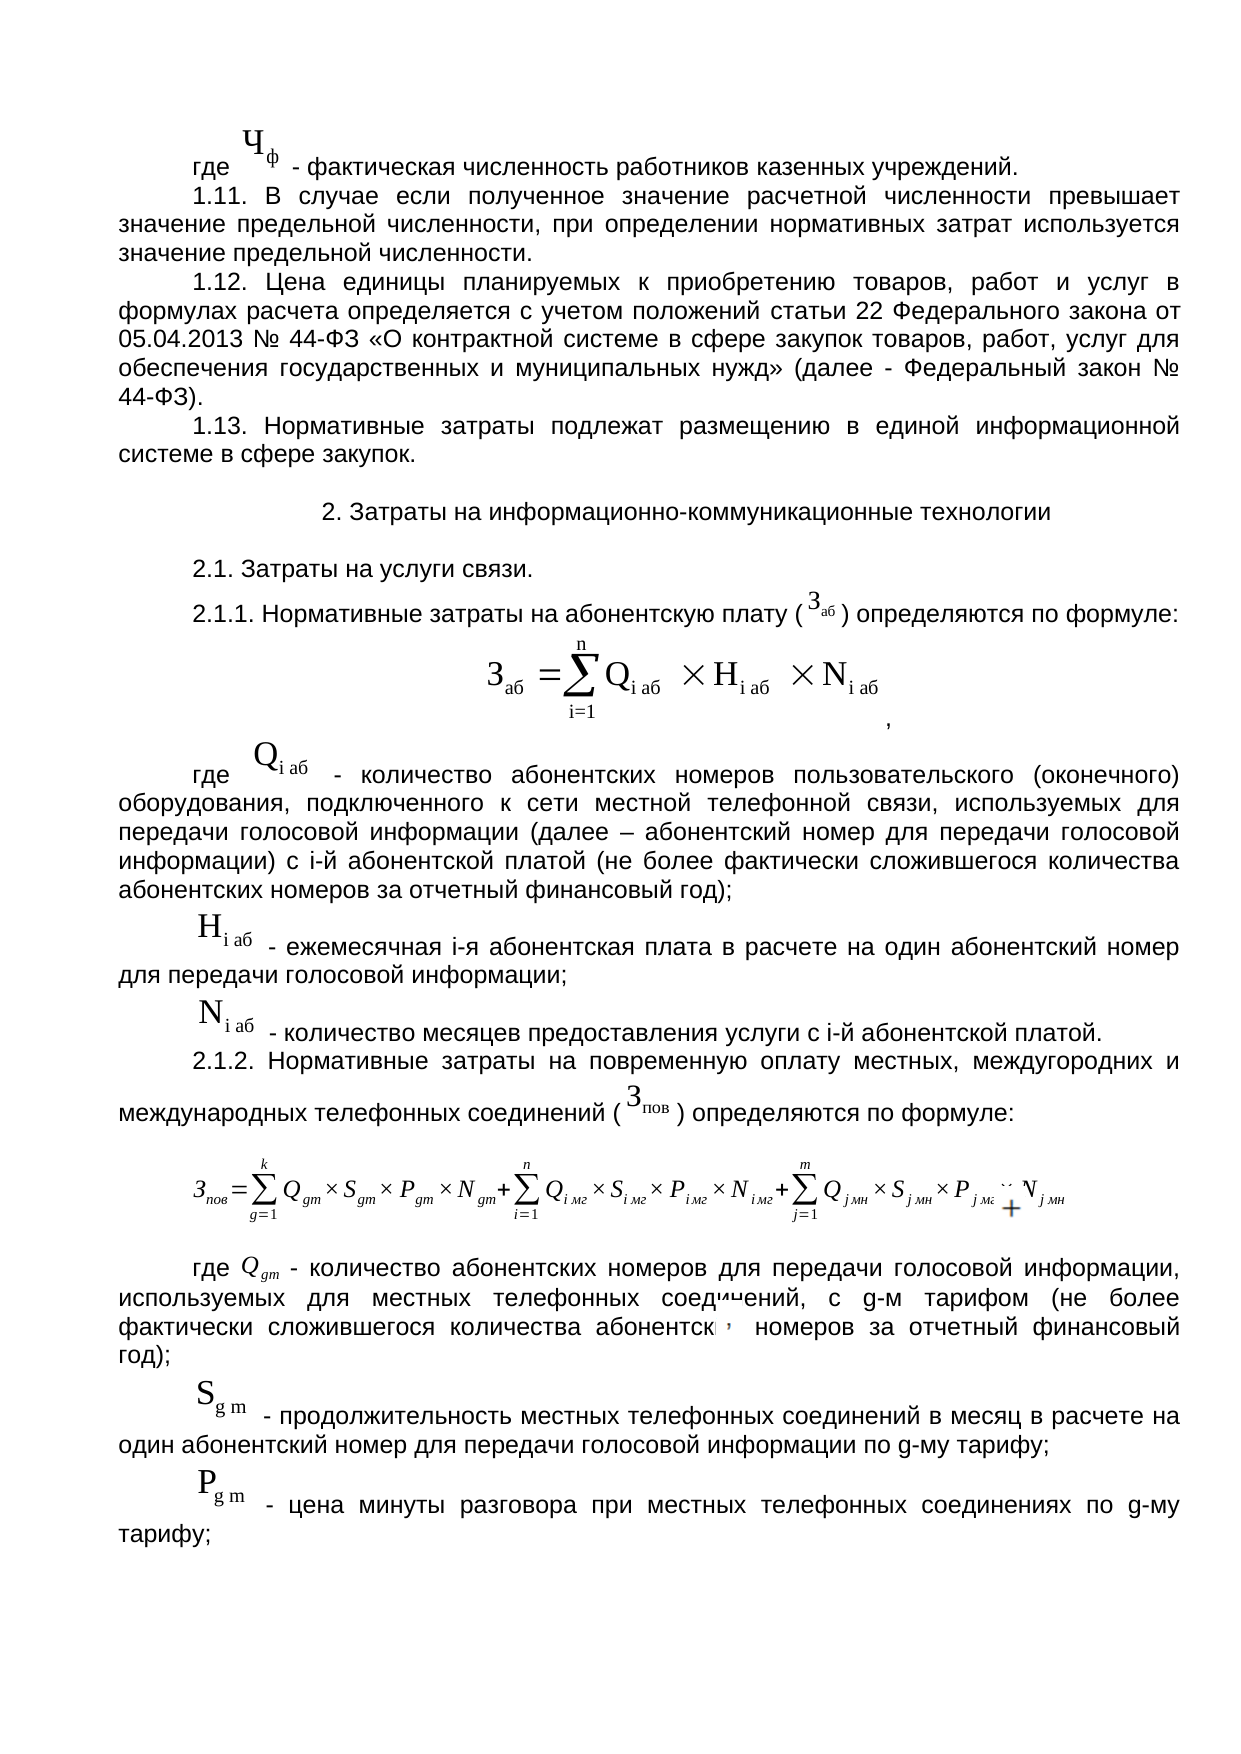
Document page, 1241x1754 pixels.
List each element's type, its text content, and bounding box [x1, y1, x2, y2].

text , [118, 628, 1181, 731]
text 1.12. Цена единицы планируемых к приобретению товаров, работ и услуг в формулах расчета определяется с учетом положений статьи 22 Федерального закона от 05.04.2013 № 44-ФЗ «О контрактной системе в сфере закупок товаров, работ, услуг для обеспечения государственных и муниципальных нужд» (далее - Федеральный закон № 44-ФЗ). [118, 267, 1181, 411]
text 2.1. Затраты на услуги связи. [118, 554, 1181, 583]
text 2.1.1. Нормативные затраты на абонентскую плату () определяются по формуле: [118, 583, 1181, 628]
text 1.13. Нормативные затраты подлежат размещению в единой информационной системе в сфере закупок. [118, 411, 1181, 468]
text 1.11. В случае если полученное значение расчетной численности превышает значение предельной численности, при определении нормативных затрат используется значение предельной численности. [118, 181, 1181, 267]
picture [993, 1186, 1026, 1233]
picture [716, 1300, 742, 1348]
text где - количество абонентских номеров для передачи голосовой информации, используемых для местных телефонных соединений, с g-м тарифом (не более фактически сложившегося количества абонентских номеров за отчетный финансовый год); [118, 1252, 1181, 1369]
text - продолжительность местных телефонных соединений в месяц в расчете на один абонентский номер для передачи голосовой информации по g-му тарифу; [118, 1369, 1181, 1458]
text - количество месяцев предоставления услуги с i-й абонентской платой. [118, 989, 1181, 1046]
text - ежемесячная i-я абонентская плата в расчете на один абонентский номер для передачи голосовой информации; [118, 903, 1181, 989]
text 2.1.2. Нормативные затраты на повременную оплату местных, междугородних и международных телефонных соединений () определяются по формуле: [118, 1046, 1181, 1127]
text 2. Затраты на информационно-коммуникационные технологии [118, 497, 1181, 526]
text где - фактическая численность работников казенных учреждений. [118, 118, 1181, 181]
text где - количество абонентских номеров пользовательского (оконечного) оборудования, подключенного к сети местной телефонной связи, используемых для передачи голосовой информации (далее – абонентский номер для передачи голосовой информации) с i-й абонентской платой (не более фактически сложившегося количества абонентских номеров за отчетный финансовый год); [118, 731, 1181, 903]
text - цена минуты разговора при местных телефонных соединениях по g-му тарифу; [118, 1458, 1181, 1548]
